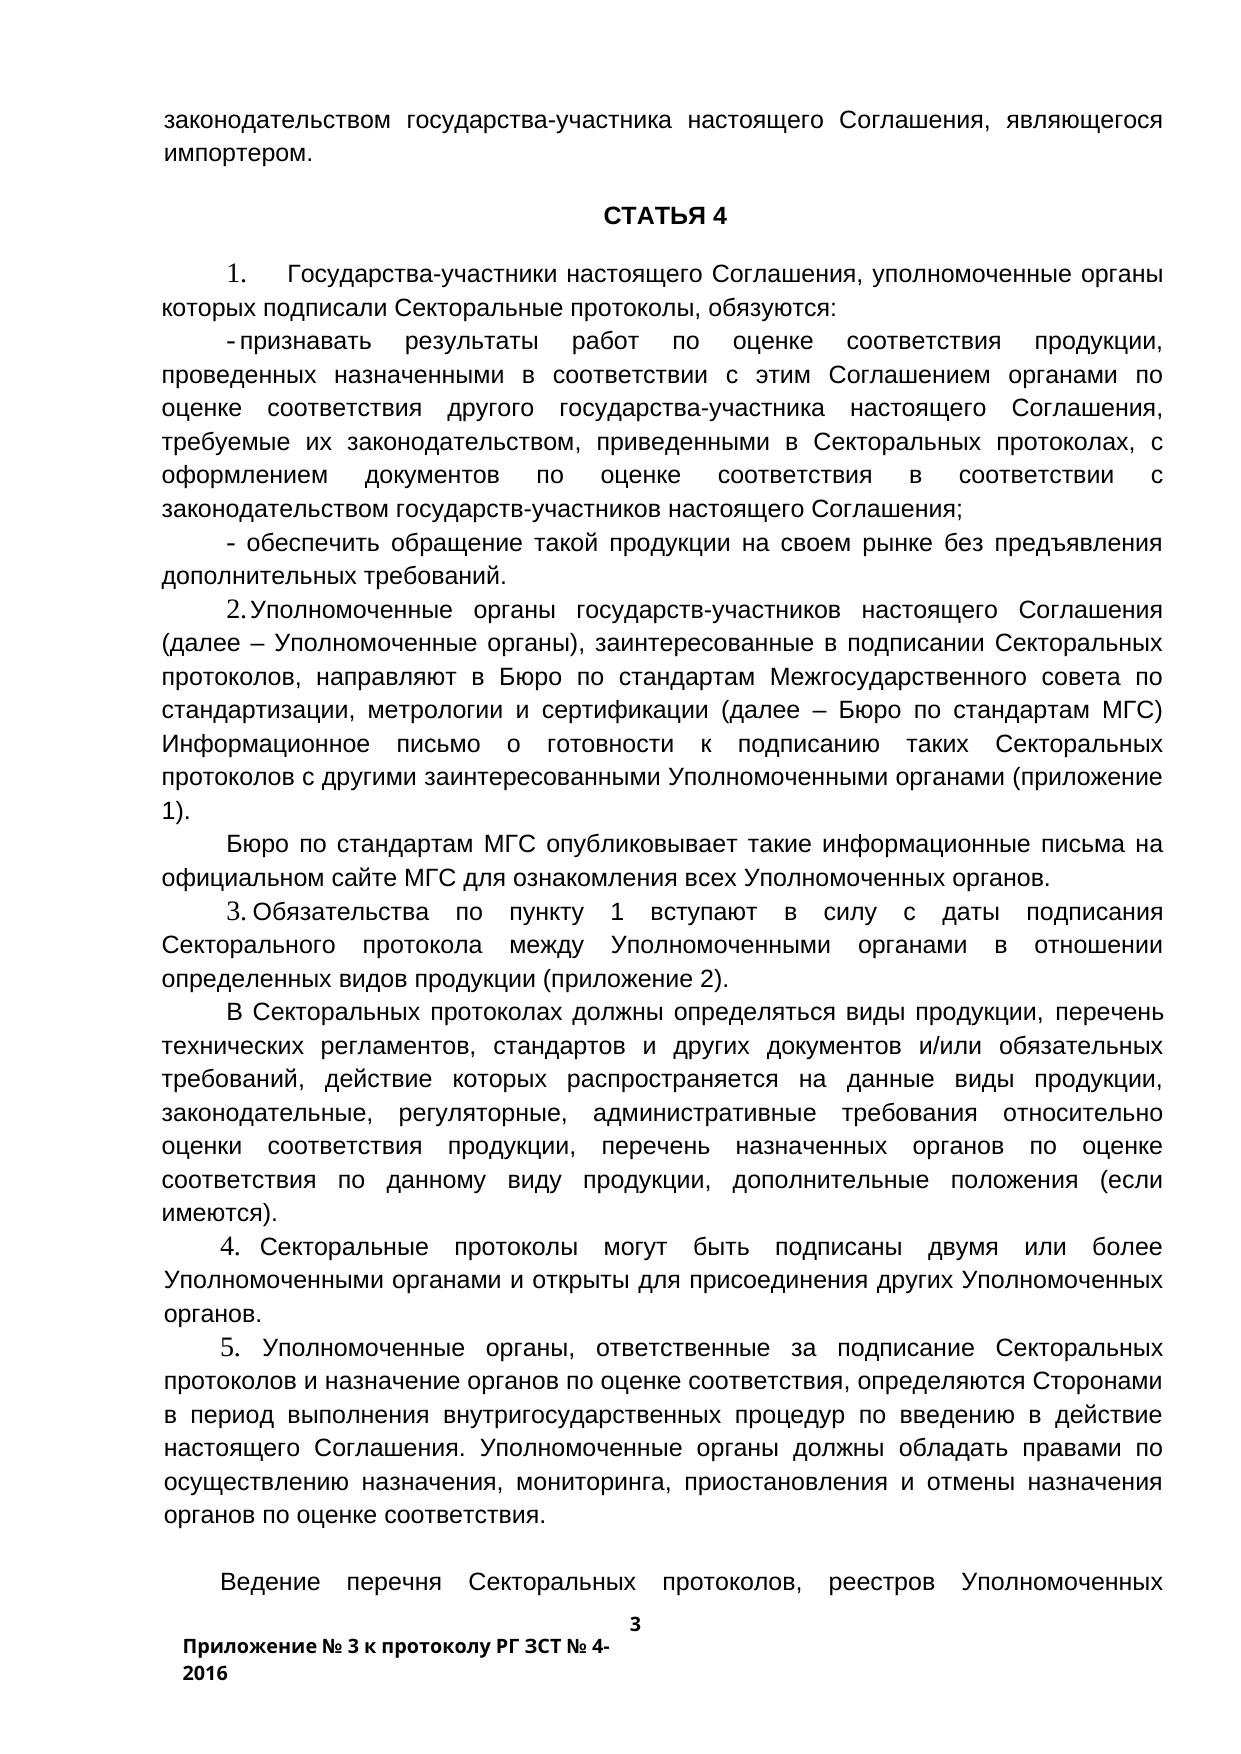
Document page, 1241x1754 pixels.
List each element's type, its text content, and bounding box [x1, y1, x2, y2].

list признавать результаты работ по оценке соответствия продукции, проведенных назначенными в соответствии с этим Соглашением органами по оценке соответствия другого государства-участника настоящего Соглашения, требуемые их законодательством, приведенными в Секторальных протоколах, с оформлением документов по оценке соответствия в соответствии с законодательством государств-участников настоящего Соглашения; [161, 323, 1164, 524]
text СТАТЬЯ 4 [163, 202, 1166, 230]
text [163, 1564, 1164, 1597]
list Уполномоченные органы, ответственные за подписание Секторальных протоколов и назначение органов по оценке соответствия, определяются Сторонами в период выполнения внутригосударственных процедур по введению в действие настоящего Соглашения. Уполномоченные органы должны обладать правами по осуществлению назначения, мониторинга, приостановления и отмены назначения органов по оценке соответствия. [163, 1329, 1164, 1530]
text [163, 101, 1164, 168]
list Уполномоченные органы государств-участников настоящего Соглашения (далее – Уполномоченные органы), заинтересованные в подписании Секторальных протоколов, направляют в Бюро по стандартам Межгосударственного совета по стандартизации, метрологии и сертификации (далее – Бюро по стандартам МГС) Информационное письмо о готовности к подписанию таких Секторальных протоколов с другими заинтересованными Уполномоченными органами (приложение 1). [161, 591, 1164, 826]
list Государства-участники настоящего Соглашения, уполномоченные органы которых подписали Секторальные протоколы, обязуются: [161, 256, 1164, 323]
text В Секторальных протоколах должны определяться виды продукции, перечень технических регламентов, стандартов и других документов и/или обязательных требований, действие которых распространяется на данные виды продукции, законодательные, регуляторные, административные требования относительно оценки соответствия продукции, перечень назначенных органов по оценке соответствия по данному виду продукции, дополнительные положения (если имеются). [161, 994, 1164, 1228]
list Секторальные протоколы могут быть подписаны двумя или более Уполномоченными органами и открыты для присоединения других Уполномоченных органов. [163, 1228, 1164, 1329]
list Обязательства по пункту 1 вступают в силу с даты подписания Секторального протокола между Уполномоченными органами в отношении определенных видов продукции (приложение 2). [161, 893, 1164, 994]
text Бюро по стандартам МГС опубликовывает такие информационные письма на официальном сайте МГС для ознакомления всех Уполномоченных органов. [161, 826, 1164, 893]
list обеспечить обращение такой продукции на своем рынке без предъявления дополнительных требований. [161, 524, 1164, 591]
